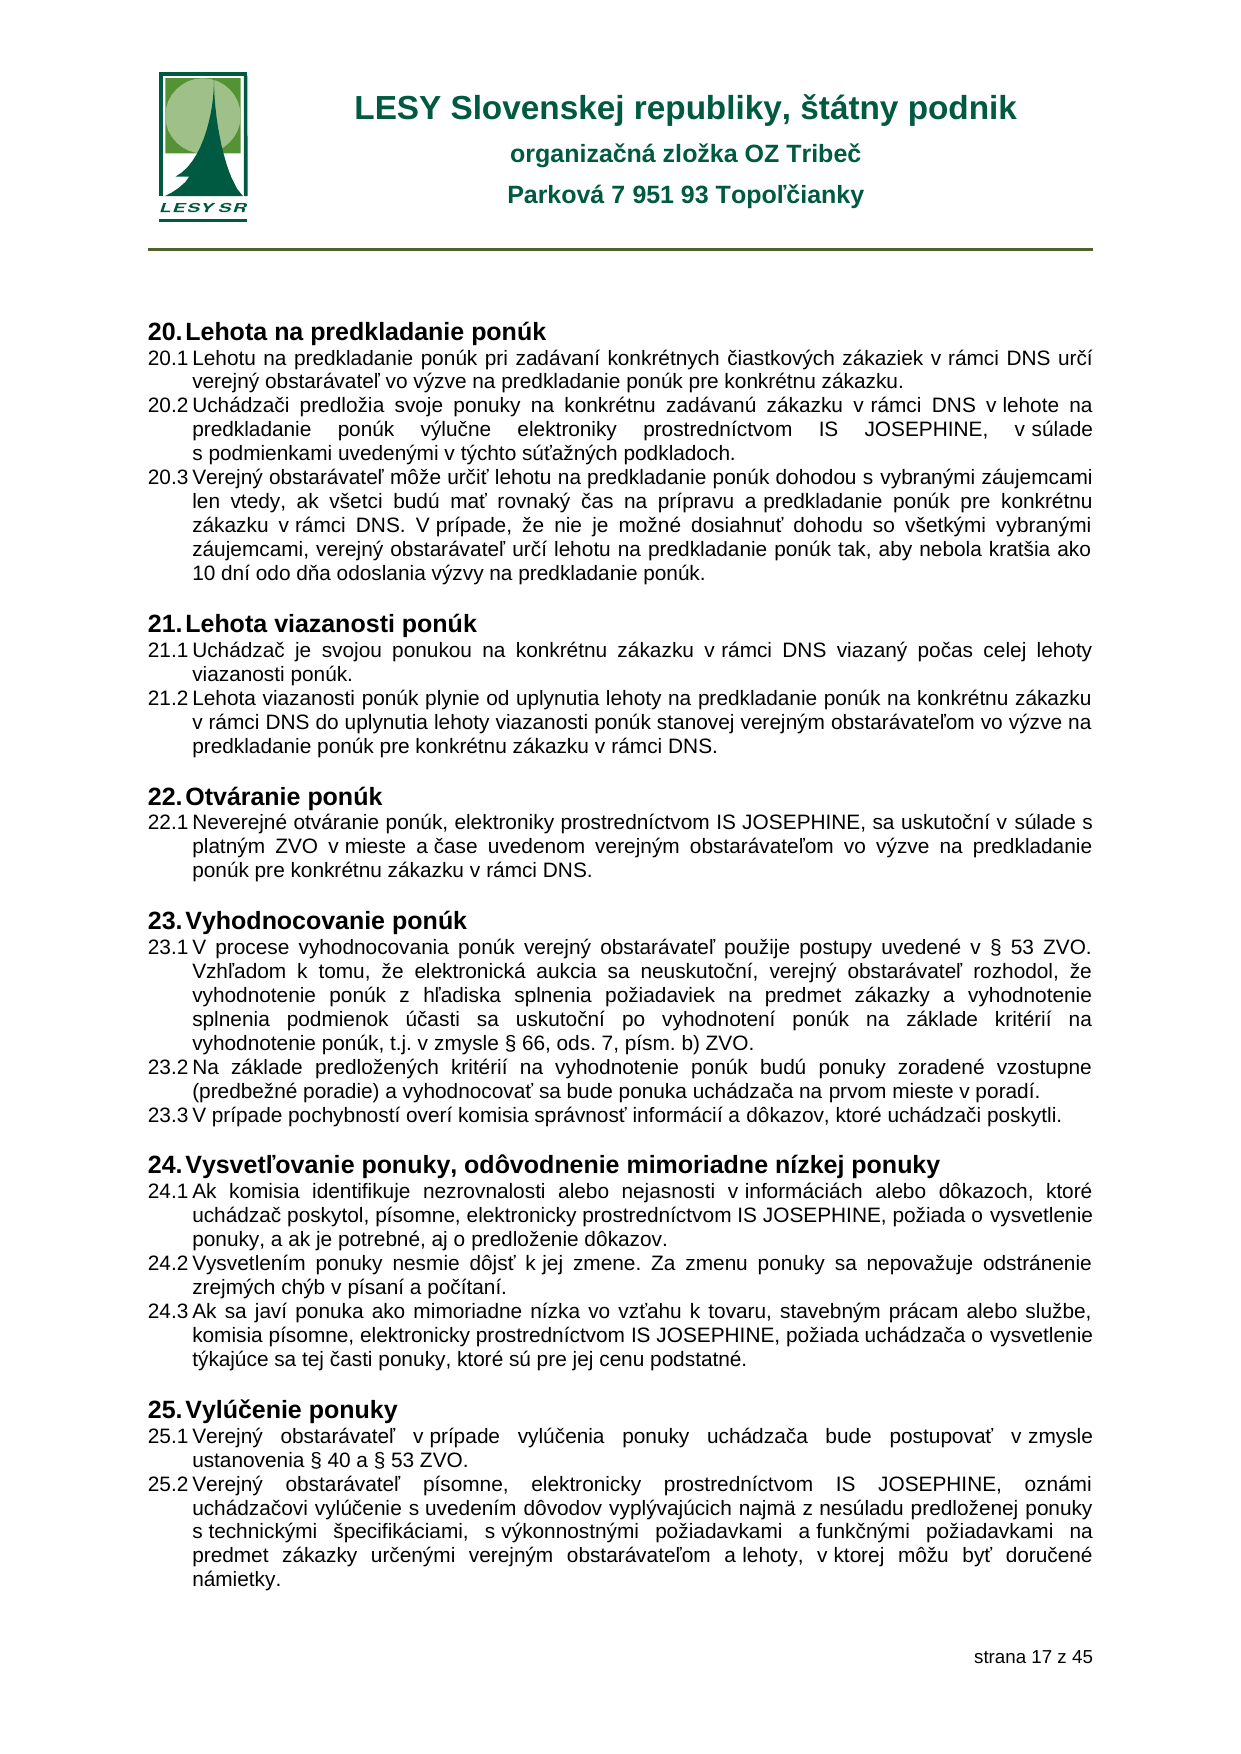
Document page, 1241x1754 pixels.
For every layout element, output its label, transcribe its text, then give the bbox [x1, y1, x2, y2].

list Vysvetlením ponuky nesmie dôjsť k jej zmene. Za zmenu ponuky sa nepovažuje odstránenie zrejmých chýb v písaní a počítaní. [148, 1251, 1093, 1299]
list Ak sa javí ponuka ako mimoriadne nízka vo vzťahu k tovaru, stavebným prácam alebo službe, komisia písomne, elektronicky prostredníctvom IS JOSEPHINE, požiada uchádzača o vysvetlenie týkajúce sa tej časti ponuky, ktoré sú pre jej cenu podstatné. [148, 1299, 1093, 1371]
list Ak komisia identifikuje nezrovnalosti alebo nejasnosti v informáciách alebo dôkazoch, ktoré uchádzač poskytol, písomne, elektronicky prostredníctvom IS JOSEPHINE, požiada o vysvetlenie ponuky, a ak je potrebné, aj o predloženie dôkazov. [148, 1179, 1093, 1251]
subtitle Vylúčenie ponuky [148, 1395, 1093, 1423]
list Lehotu na predkladanie ponúk pri zadávaní konkrétnych čiastkových zákaziek v rámci DNS určí verejný obstarávateľ vo výzve na predkladanie ponúk pre konkrétnu zákazku. [148, 345, 1093, 393]
list Uchádzači predložia svoje ponuky na konkrétnu zadávanú zákazku v rámci DNS v lehote na predkladanie ponúk výlučne elektroniky prostredníctvom IS JOSEPHINE, v súlade s podmienkami uvedenými v týchto súťažných podkladoch. [148, 393, 1093, 465]
subtitle Vysvetľovanie ponuky, odôvodnenie mimoriadne nízkej ponuky [148, 1150, 1093, 1179]
list Verejný obstarávateľ môže určiť lehotu na predkladanie ponúk dohodou s vybranými záujemcami len vtedy, ak všetci budú mať rovnaký čas na prípravu a predkladanie ponúk pre konkrétnu zákazku v rámci DNS. V prípade, že nie je možné dosiahnuť dohodu so všetkými vybranými záujemcami, verejný obstarávateľ určí lehotu na predkladanie ponúk tak, aby nebola kratšia ako 10 dní odo dňa odoslania výzvy na predkladanie ponúk. [148, 465, 1093, 585]
list Lehota viazanosti ponúk plynie od uplynutia lehoty na predkladanie ponúk na konkrétnu zákazku v rámci DNS do uplynutia lehoty viazanosti ponúk stanovej verejným obstarávateľom vo výzve na predkladanie ponúk pre konkrétnu zákazku v rámci DNS. [148, 686, 1093, 757]
subtitle Lehota na predkladanie ponúk [148, 317, 1093, 345]
list Verejný obstarávateľ písomne, elektronicky prostredníctvom IS JOSEPHINE, oznámi uchádzačovi vylúčenie s uvedením dôvodov vyplývajúcich najmä z nesúladu predloženej ponuky s technickými špecifikáciami, s výkonnostnými požiadavkami a funkčnými požiadavkami na predmet zákazky určenými verejným obstarávateľom a lehoty, v ktorej môžu byť doručené námietky. [148, 1471, 1093, 1591]
subtitle Vyhodnocovanie ponúk [148, 906, 1093, 935]
list Na základe predložených kritérií na vyhodnotenie ponúk budú ponuky zoradené vzostupne (predbežné poradie) a vyhodnocovať sa bude ponuka uchádzača na prvom mieste v poradí. [148, 1054, 1093, 1102]
list V prípade pochybností overí komisia správnosť informácií a dôkazov, ktoré uchádzači poskytli. [148, 1102, 1093, 1126]
list V procese vyhodnocovania ponúk verejný obstarávateľ použije postupy uvedené v § 53 ZVO. Vzhľadom k tomu, že elektronická aukcia sa neuskutoční, verejný obstarávateľ rozhodol, že vyhodnotenie ponúk z hľadiska splnenia požiadaviek na predmet zákazky a vyhodnotenie splnenia podmienok účasti sa uskutoční po vyhodnotení ponúk na základe kritérií na vyhodnotenie ponúk, t.j. v zmysle § 66, ods. 7, písm. b) ZVO. [148, 935, 1093, 1054]
subtitle Otváranie ponúk [148, 781, 1093, 810]
list Verejný obstarávateľ v prípade vylúčenia ponuky uchádzača bude postupovať v zmysle ustanovenia § 40 a § 53 ZVO. [148, 1423, 1093, 1471]
list Uchádzač je svojou ponukou na konkrétnu zákazku v rámci DNS viazaný počas celej lehoty viazanosti ponúk. [148, 638, 1093, 686]
subtitle Lehota viazanosti ponúk [148, 609, 1093, 638]
list Neverejné otváranie ponúk, elektroniky prostredníctvom IS JOSEPHINE, sa uskutoční v súlade s platným ZVO v mieste a čase uvedenom verejným obstarávateľom vo výzve na predkladanie ponúk pre konkrétnu zákazku v rámci DNS. [148, 810, 1093, 882]
